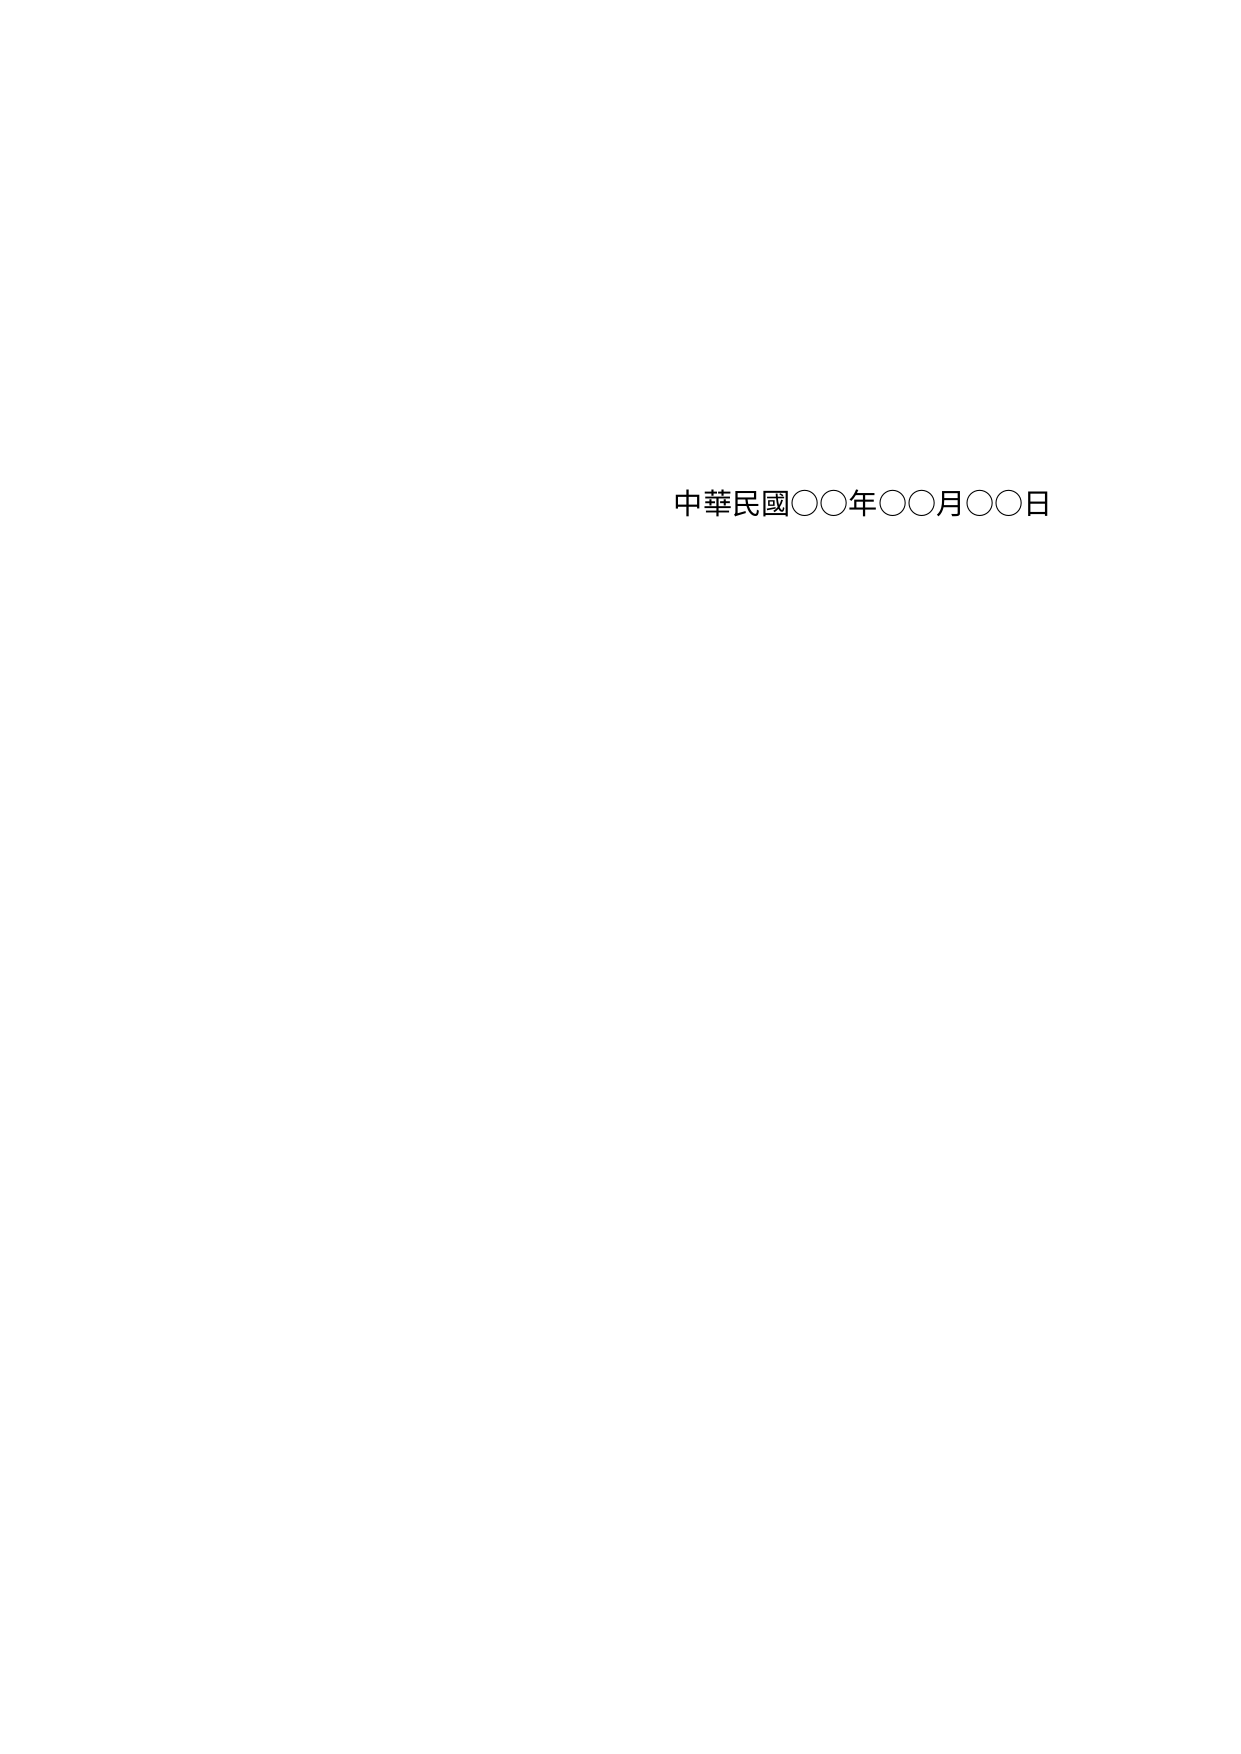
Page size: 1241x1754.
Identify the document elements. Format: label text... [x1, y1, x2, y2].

text 中華民國○○年○○月○○日 [187, 471, 1053, 533]
